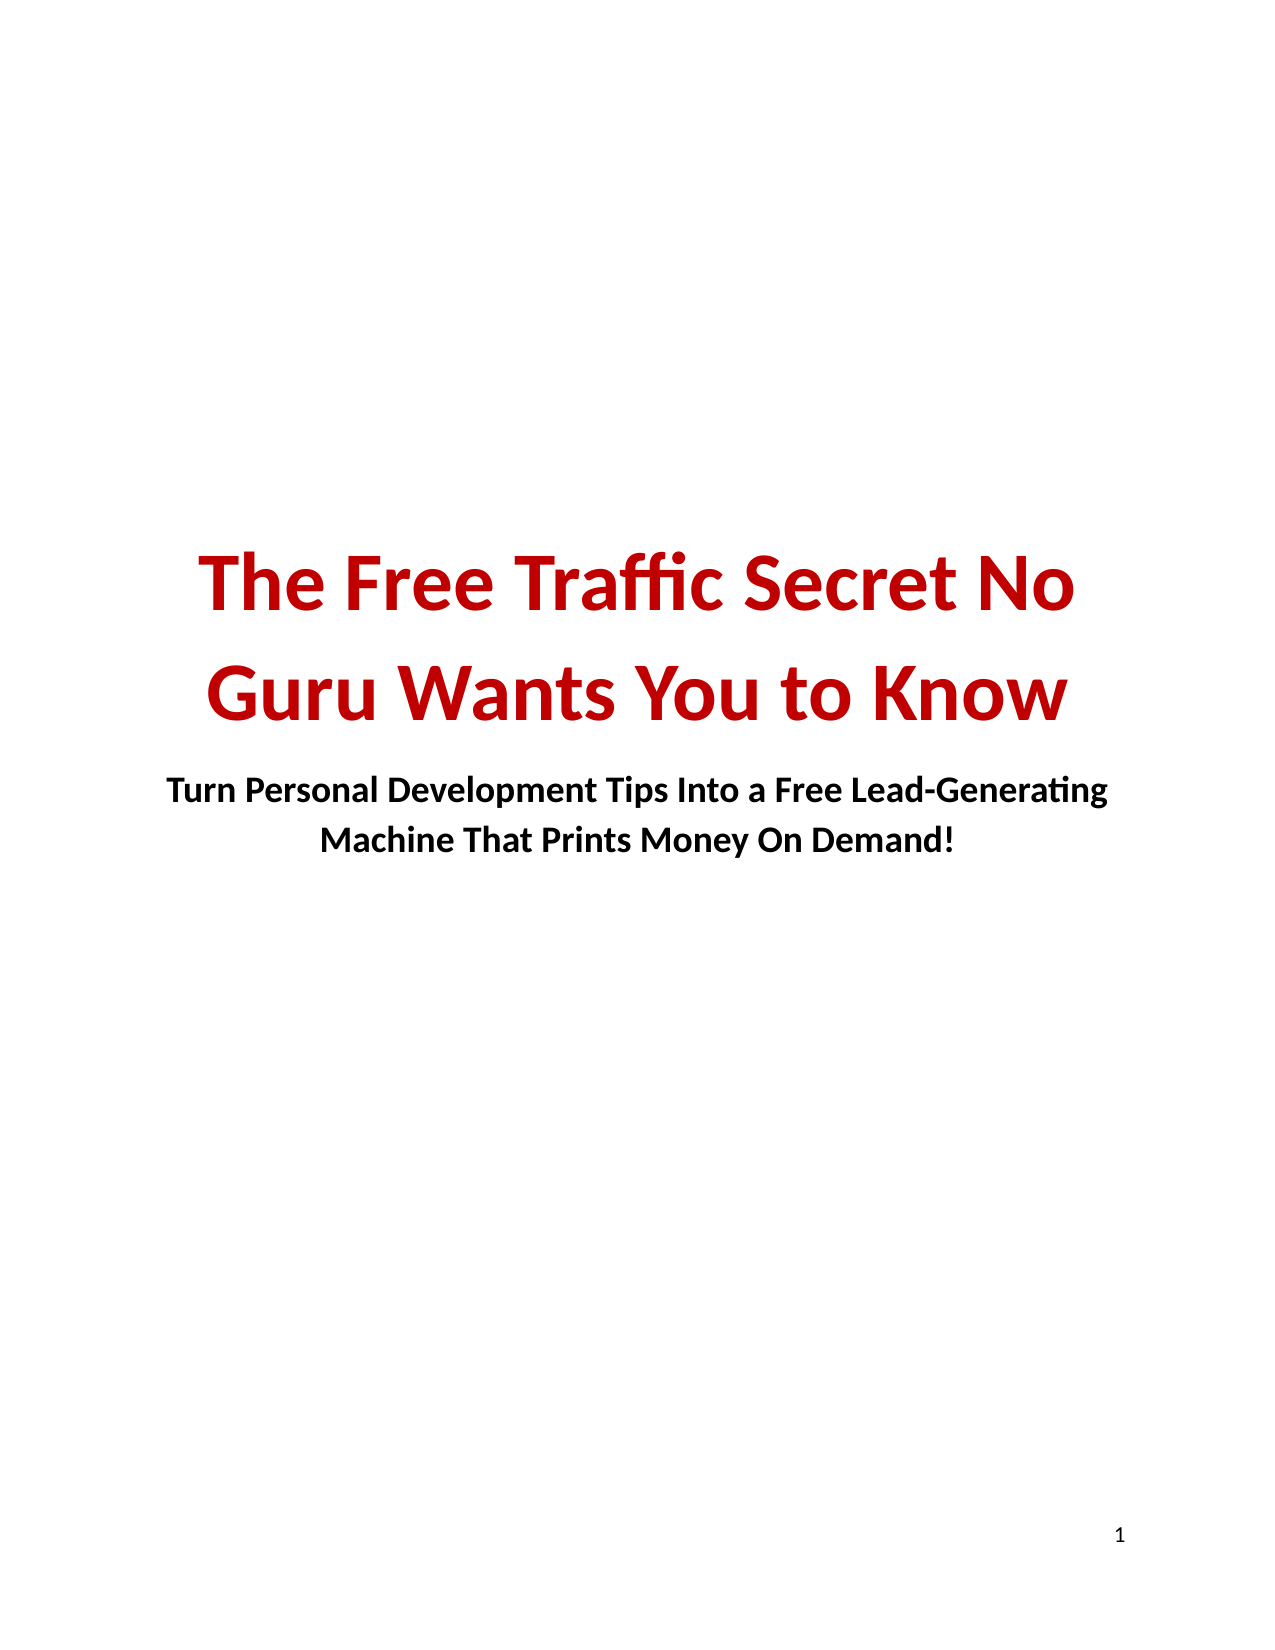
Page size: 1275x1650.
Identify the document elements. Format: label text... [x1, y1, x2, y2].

text The Free Traffic Secret No Guru Wants You to Know [150, 530, 1125, 741]
text Turn Personal Development Tips Into a Free Lead-Generating Machine That Prints Money On Demand! [150, 766, 1125, 861]
